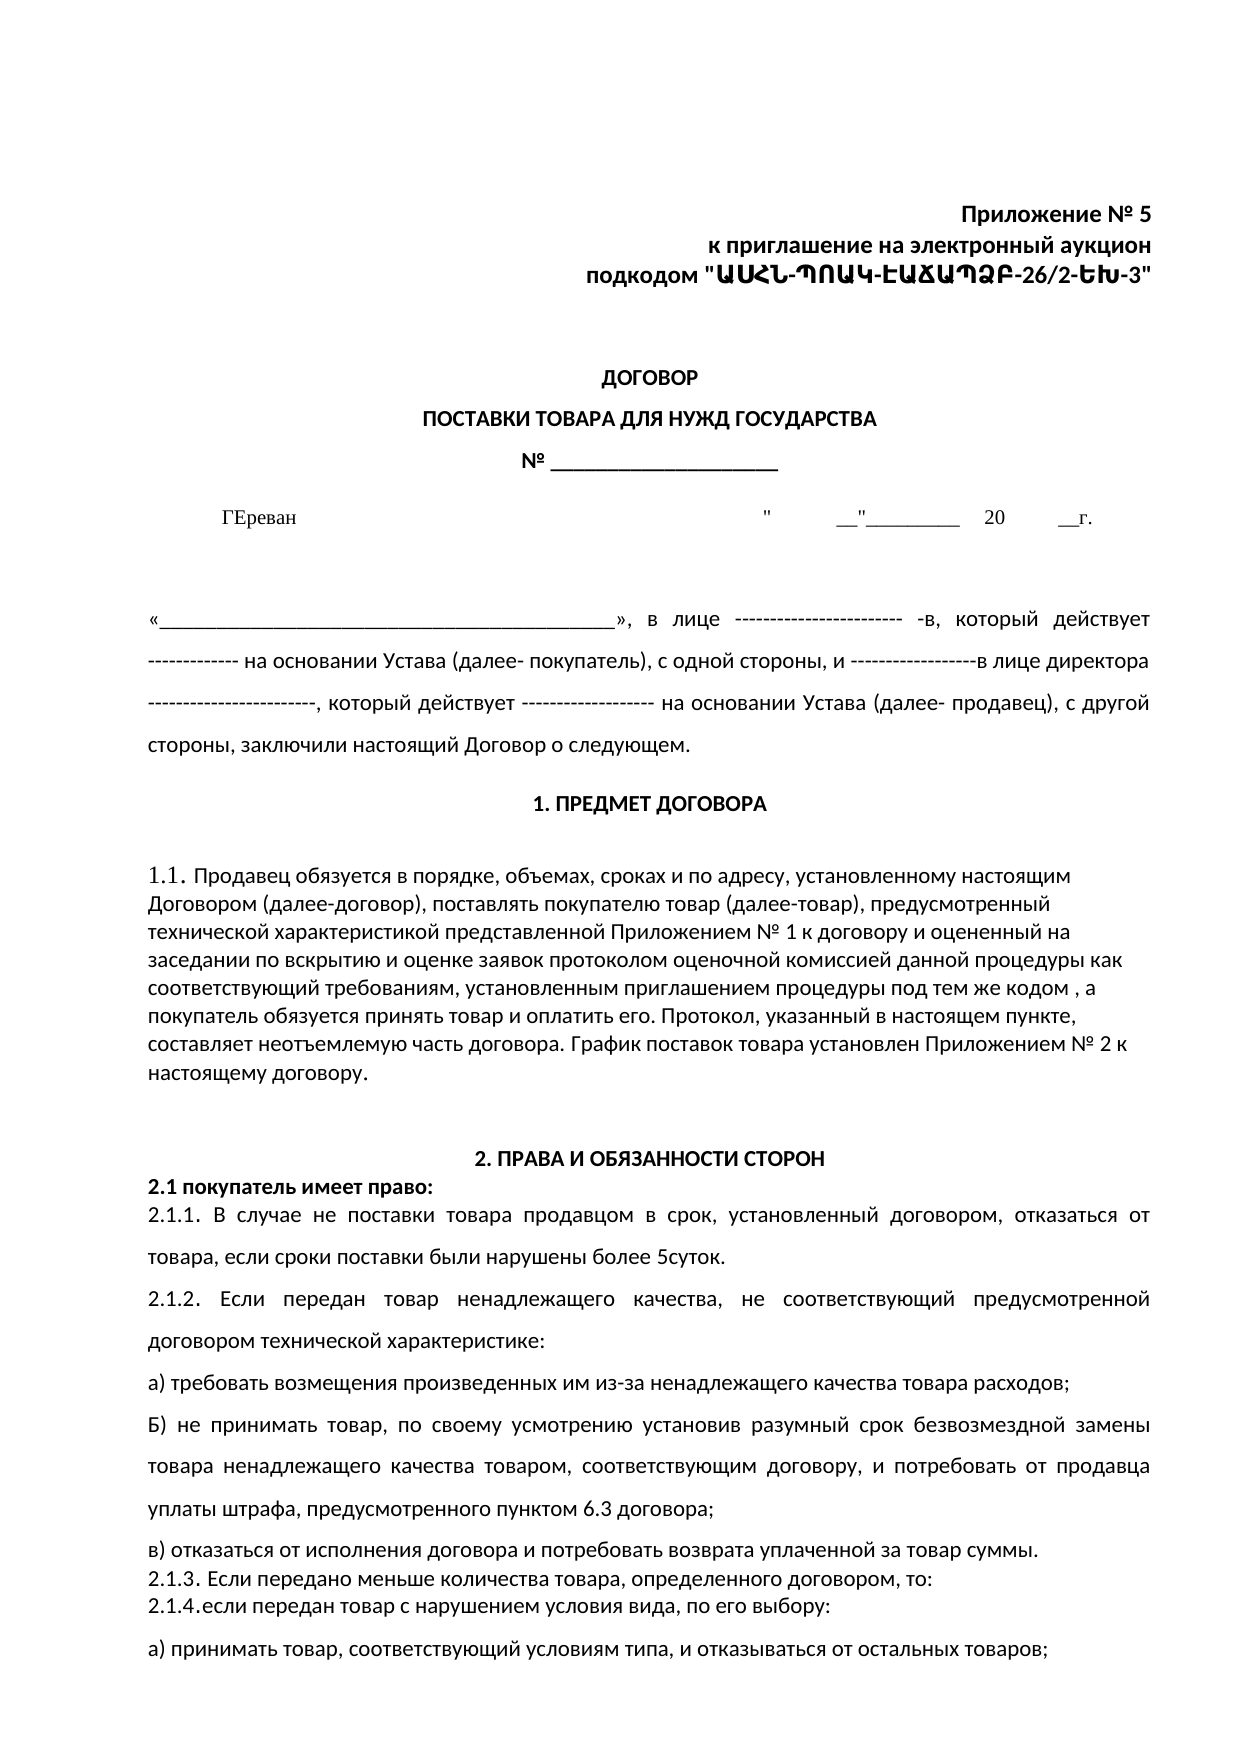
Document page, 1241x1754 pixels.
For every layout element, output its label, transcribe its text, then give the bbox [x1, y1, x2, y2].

list 2.1.2․ Если передан товар ненадлежащего качества, не соответствующий предусмотренной договором технической характеристике: [148, 1284, 1152, 1354]
text 1.1․ Продавец обязуется в порядке, объемах, сроках и по адресу, установленному настоящим Договором (далее-договор), поставлять покупателю товар (далее-товар), предусмотренный технической характеристикой представленной Приложением № 1 к договору и оцененный на заседании по вскрытию и оценке заявок протоколом оценочной комиссией данной процедуры как соответствующий требованиям, установленным приглашением процедуры под тем же кодом , а покупатель обязуется принять товар и оплатить его. Протокол, указанный в настоящем пункте, составляет неотъемлемую часть договора. График поставок товара установлен Приложением № 2 к настоящему договору. [148, 860, 1152, 1087]
text 2.1.3․ Если передано меньше количества товара, определенного договором, то: [148, 1564, 1152, 1592]
list а) принимать товар, соответствующий условиям типа, и отказываться от остальных товаров; [148, 1634, 1152, 1662]
text «________________________________________», в лице ------------------------ -в, который действует ------------- на основании Устава (далее- покупатель), с одной стороны, и ------------------в лице директора ------------------------, который действует ------------------- на основании Устава (далее- продавец), с другой стороны, заключили настоящий Договор о следующем. [148, 604, 1152, 758]
table_header " __"_________ 20 __г. [620, 505, 1104, 546]
list 2.1.4․если передан товар с нарушением условия вида, по его выбору: [148, 1592, 1152, 1620]
text 2.1 покупатель имеет право: [148, 1172, 1152, 1200]
text ПОСТАВКИ ТОВАРА ДЛЯ НУЖД ГОСУДАРСТВА [148, 404, 1152, 433]
list а) требовать возмещения произведенных им из-за ненадлежащего качества товара расходов; [148, 1368, 1152, 1396]
text к приглашение на электронный аукцион [177, 229, 1152, 259]
text № ____________________ [148, 447, 1152, 474]
list Б) не принимать товар, по своему усмотрению установив разумный срок безвозмездной замены товара ненадлежащего качества товаром, соответствующим договору, и потребовать от продавца уплаты штрафа, предусмотренного пунктом 6.3 договора; [148, 1410, 1152, 1522]
list 2. ПРАВА И ОБЯЗАННОСТИ СТОРОН [148, 1144, 1152, 1172]
list 2.1.1․ В случае не поставки товара продавцом в срок, установленный договором, отказаться от товара, если сроки поставки были нарушены более 5суток. [148, 1200, 1152, 1270]
text 1. ПРЕДМЕТ ДОГОВОРА [148, 789, 1152, 817]
text в) отказаться от исполнения договора и потребовать возврата уплаченной за товар суммы. [148, 1536, 1152, 1564]
table_header ГЕреван [136, 505, 620, 546]
text Приложение № 5 [148, 198, 1152, 229]
text ДОГОВОР [148, 363, 1152, 391]
text подкодом "ԱՍՀՆ-ՊՈԱԿ-ԷԱՃԱՊՁԲ-26/2-ԵԽ-3" [177, 259, 1152, 290]
